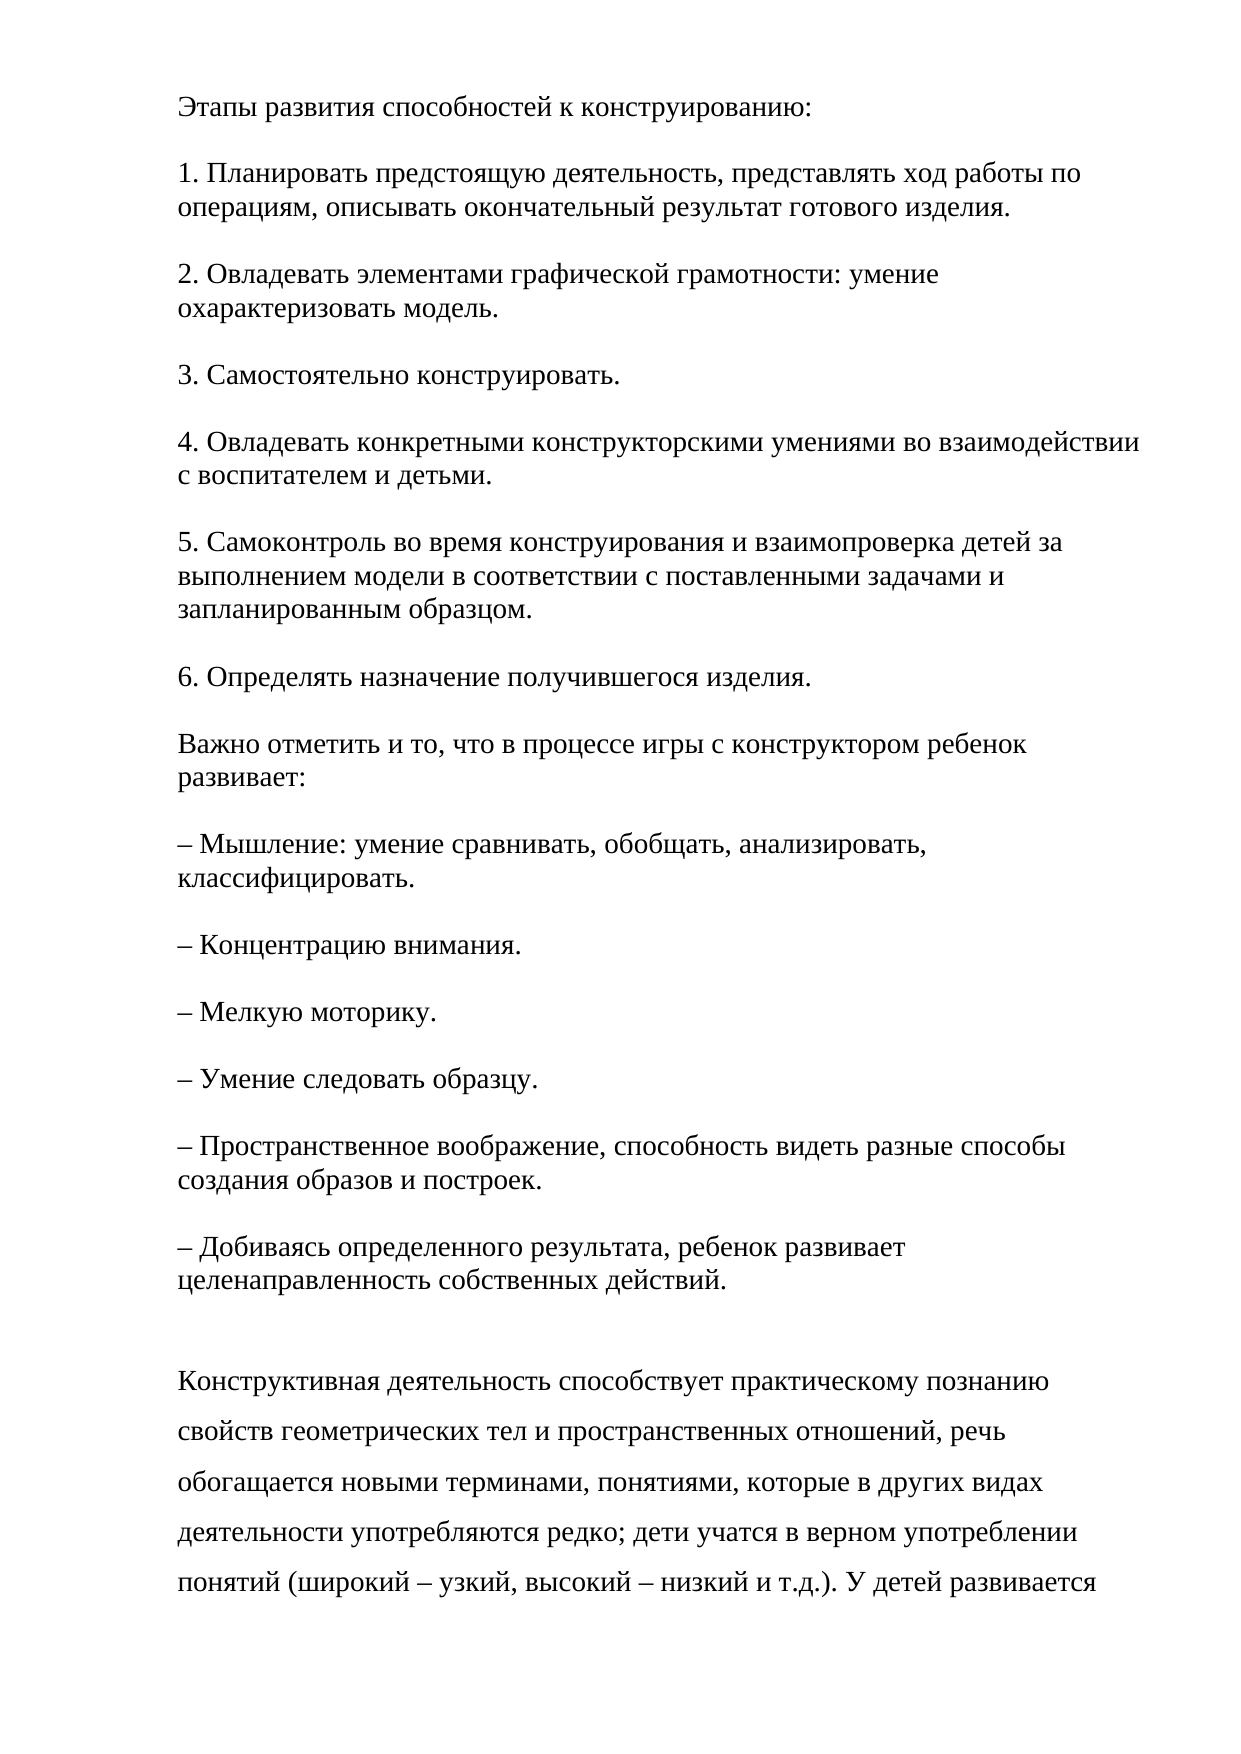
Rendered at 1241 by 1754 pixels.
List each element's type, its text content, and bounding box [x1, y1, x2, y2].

text – Добиваясь определенного результата, ребенок развивает целенаправленность собственных действий. [177, 1229, 1152, 1296]
text 6. Определять назначение получившегося изделия. [177, 659, 1152, 692]
text – Мелкую моторику. [177, 994, 1152, 1028]
text – Пространственное воображение, способность видеть разные способы создания образов и построек. [177, 1128, 1152, 1195]
text – Мышление: умение сравнивать, обобщать, анализировать, классифицировать. [177, 826, 1152, 893]
text 1. Планировать предстоящую деятельность, представлять ход работы по операциям, описывать окончательный результат готового изделия. [177, 156, 1152, 223]
text 4. Овладевать конкретными конструкторскими умениями во взаимодействии с воспитателем и детьми. [177, 424, 1152, 491]
text 5. Самоконтроль во время конструирования и взаимопроверка детей за выполнением модели в соответствии с поставленными задачами и запланированным образцом. [177, 524, 1152, 625]
text Важно отметить и то, что в процессе игры с конструктором ребенок развивает: [177, 726, 1152, 793]
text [177, 1363, 1152, 1598]
text 3. Самостоятельно конструировать. [177, 357, 1152, 390]
text – Концентрацию внимания. [177, 927, 1152, 961]
text – Умение следовать образцу. [177, 1061, 1152, 1095]
text 2. Овладевать элементами графической грамотности: умение охарактеризовать модель. [177, 256, 1152, 323]
text Этапы развития способностей к конструированию: [177, 89, 1152, 122]
